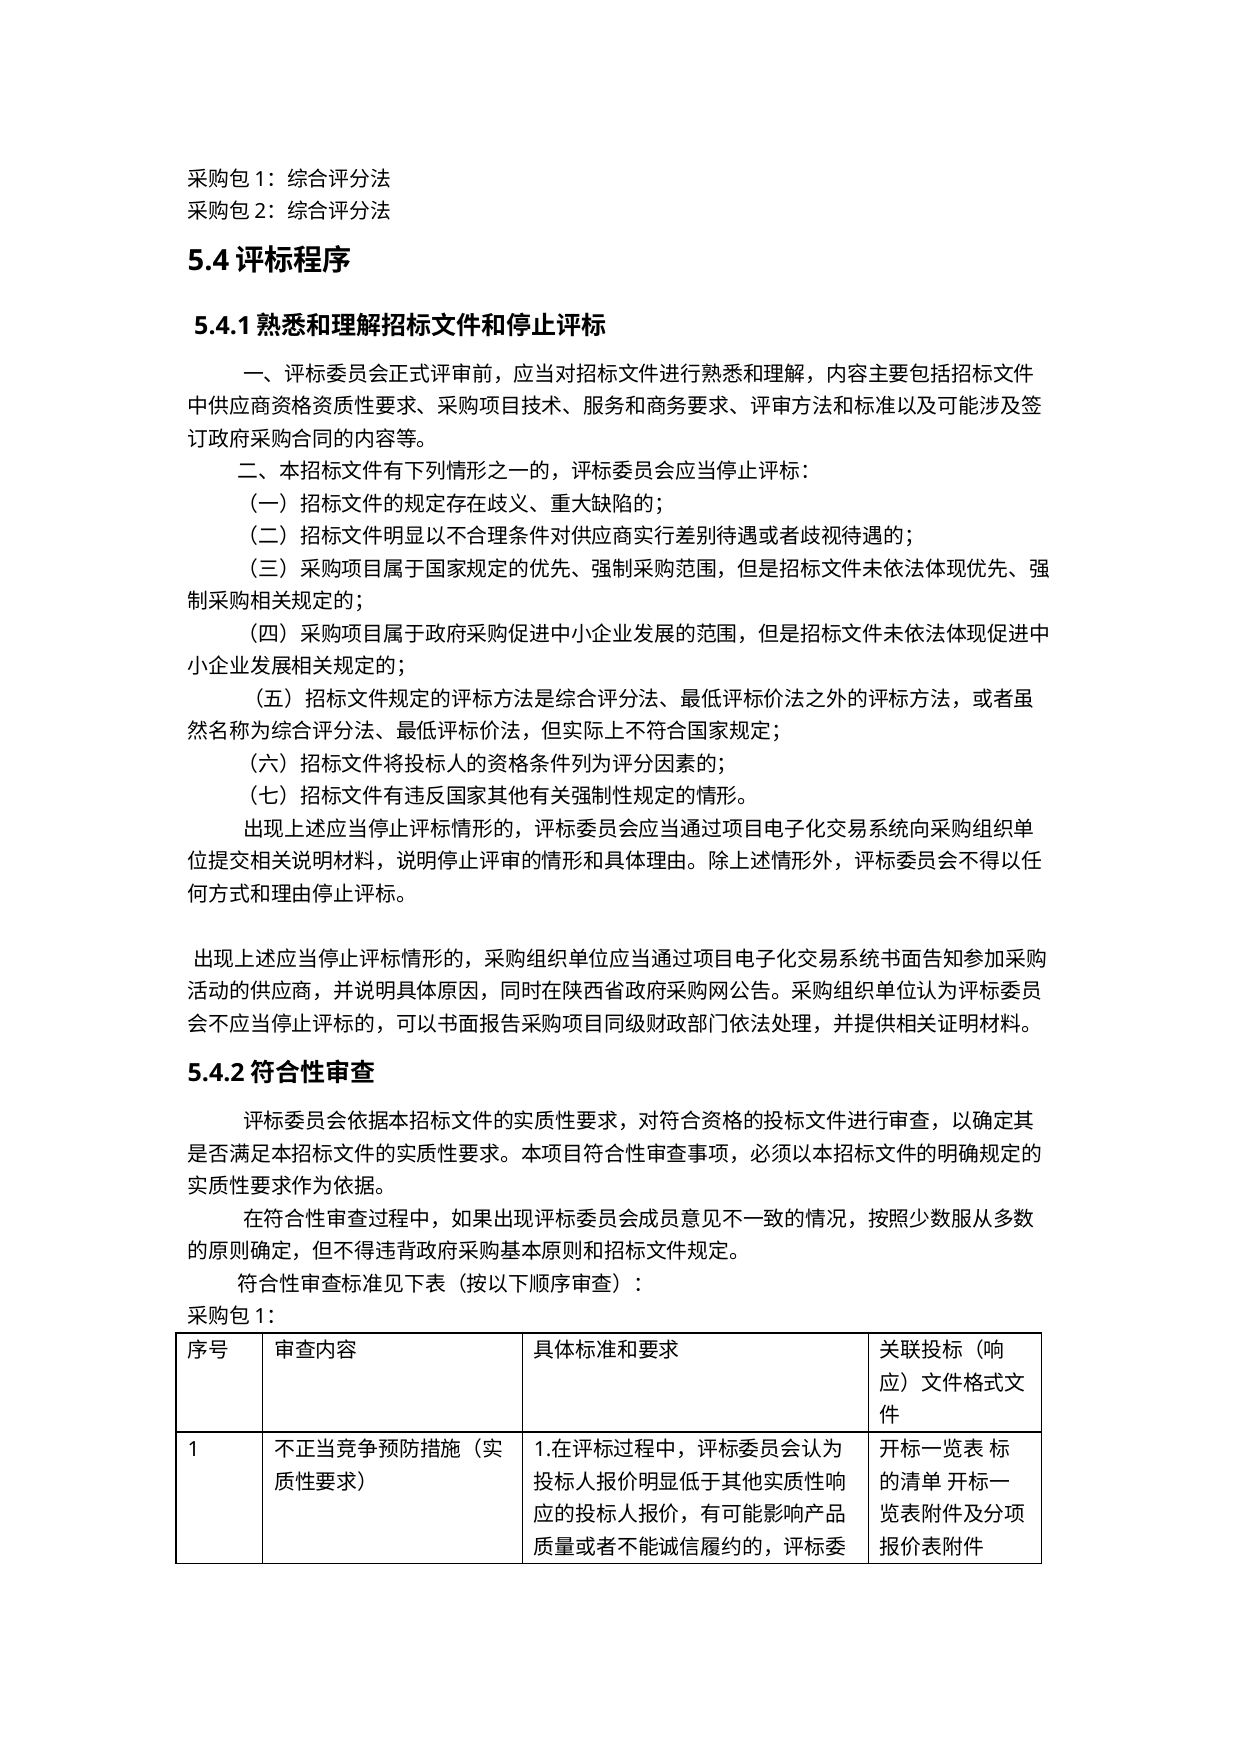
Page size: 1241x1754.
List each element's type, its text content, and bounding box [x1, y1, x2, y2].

text （三）采购项目属于国家规定的优先、强制采购范围，但是招标文件未依法体现优先、强制采购相关规定的； [187, 552, 1053, 617]
table_cell 不正当竞争预防措施（实质性要求） [263, 1433, 522, 1563]
table_header 审查内容 [263, 1334, 522, 1431]
text （二）招标文件明显以不合理条件对供应商实行差别待遇或者歧视待遇的； [187, 519, 1053, 552]
text 符合性审查标准见下表（按以下顺序审查）： [187, 1267, 1053, 1299]
text （一）招标文件的规定存在歧义、重大缺陷的； [187, 487, 1053, 519]
text 出现上述应当停止评标情形的，采购组织单位应当通过项目电子化交易系统书面告知参加采购活动的供应商，并说明具体原因，同时在陕西省政府采购网公告。采购组织单位认为评标委员会不应当停止评标的，可以书面报告采购项目同级财政部门依法处理，并提供相关证明材料。 [187, 909, 1053, 1039]
text 采购包1：综合评分法 [187, 162, 1053, 194]
text （五）招标文件规定的评标方法是综合评分法、最低评标价法之外的评标方法，或者虽然名称为综合评分法、最低评标价法，但实际上不符合国家规定； [187, 682, 1053, 747]
text （七）招标文件有违反国家其他有关强制性规定的情形。 [187, 779, 1053, 812]
text 5.4评标程序 [187, 227, 1053, 292]
text 采购包1： [187, 1299, 1053, 1332]
text 评标委员会依据本招标文件的实质性要求，对符合资格的投标文件进行审查，以确定其是否满足本招标文件的实质性要求。本项目符合性审查事项，必须以本招标文件的明确规定的实质性要求作为依据。 [187, 1104, 1053, 1202]
text 采购包2：综合评分法 [187, 194, 1053, 227]
text （六）招标文件将投标人的资格条件列为评分因素的； [187, 747, 1053, 779]
text 出现上述应当停止评标情形的，评标委员会应当通过项目电子化交易系统向采购组织单位提交相关说明材料，说明停止评审的情形和具体理由。除上述情形外，评标委员会不得以任何方式和理由停止评标。 [187, 812, 1053, 909]
text 在符合性审查过程中，如果出现评标委员会成员意见不一致的情况，按照少数服从多数的原则确定，但不得违背政府采购基本原则和招标文件规定。 [187, 1202, 1053, 1267]
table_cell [523, 1433, 868, 1563]
text 一、评标委员会正式评审前，应当对招标文件进行熟悉和理解，内容主要包括招标文件中供应商资格资质性要求、采购项目技术、服务和商务要求、评审方法和标准以及可能涉及签订政府采购合同的内容等。 [187, 357, 1053, 454]
text 5.4.1熟悉和理解招标文件和停止评标 [187, 292, 1053, 357]
text 5.4.2符合性审查 [187, 1039, 1053, 1104]
text （四）采购项目属于政府采购促进中小企业发展的范围，但是招标文件未依法体现促进中小企业发展相关规定的； [187, 617, 1053, 682]
table_header 关联投标（响应）文件格式文件 [869, 1334, 1041, 1431]
table_header 序号 [177, 1334, 262, 1431]
text 二、本招标文件有下列情形之一的，评标委员会应当停止评标： [187, 454, 1053, 487]
table_cell 1 [177, 1433, 262, 1563]
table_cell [869, 1433, 1041, 1563]
table_header 具体标准和要求 [523, 1334, 868, 1431]
